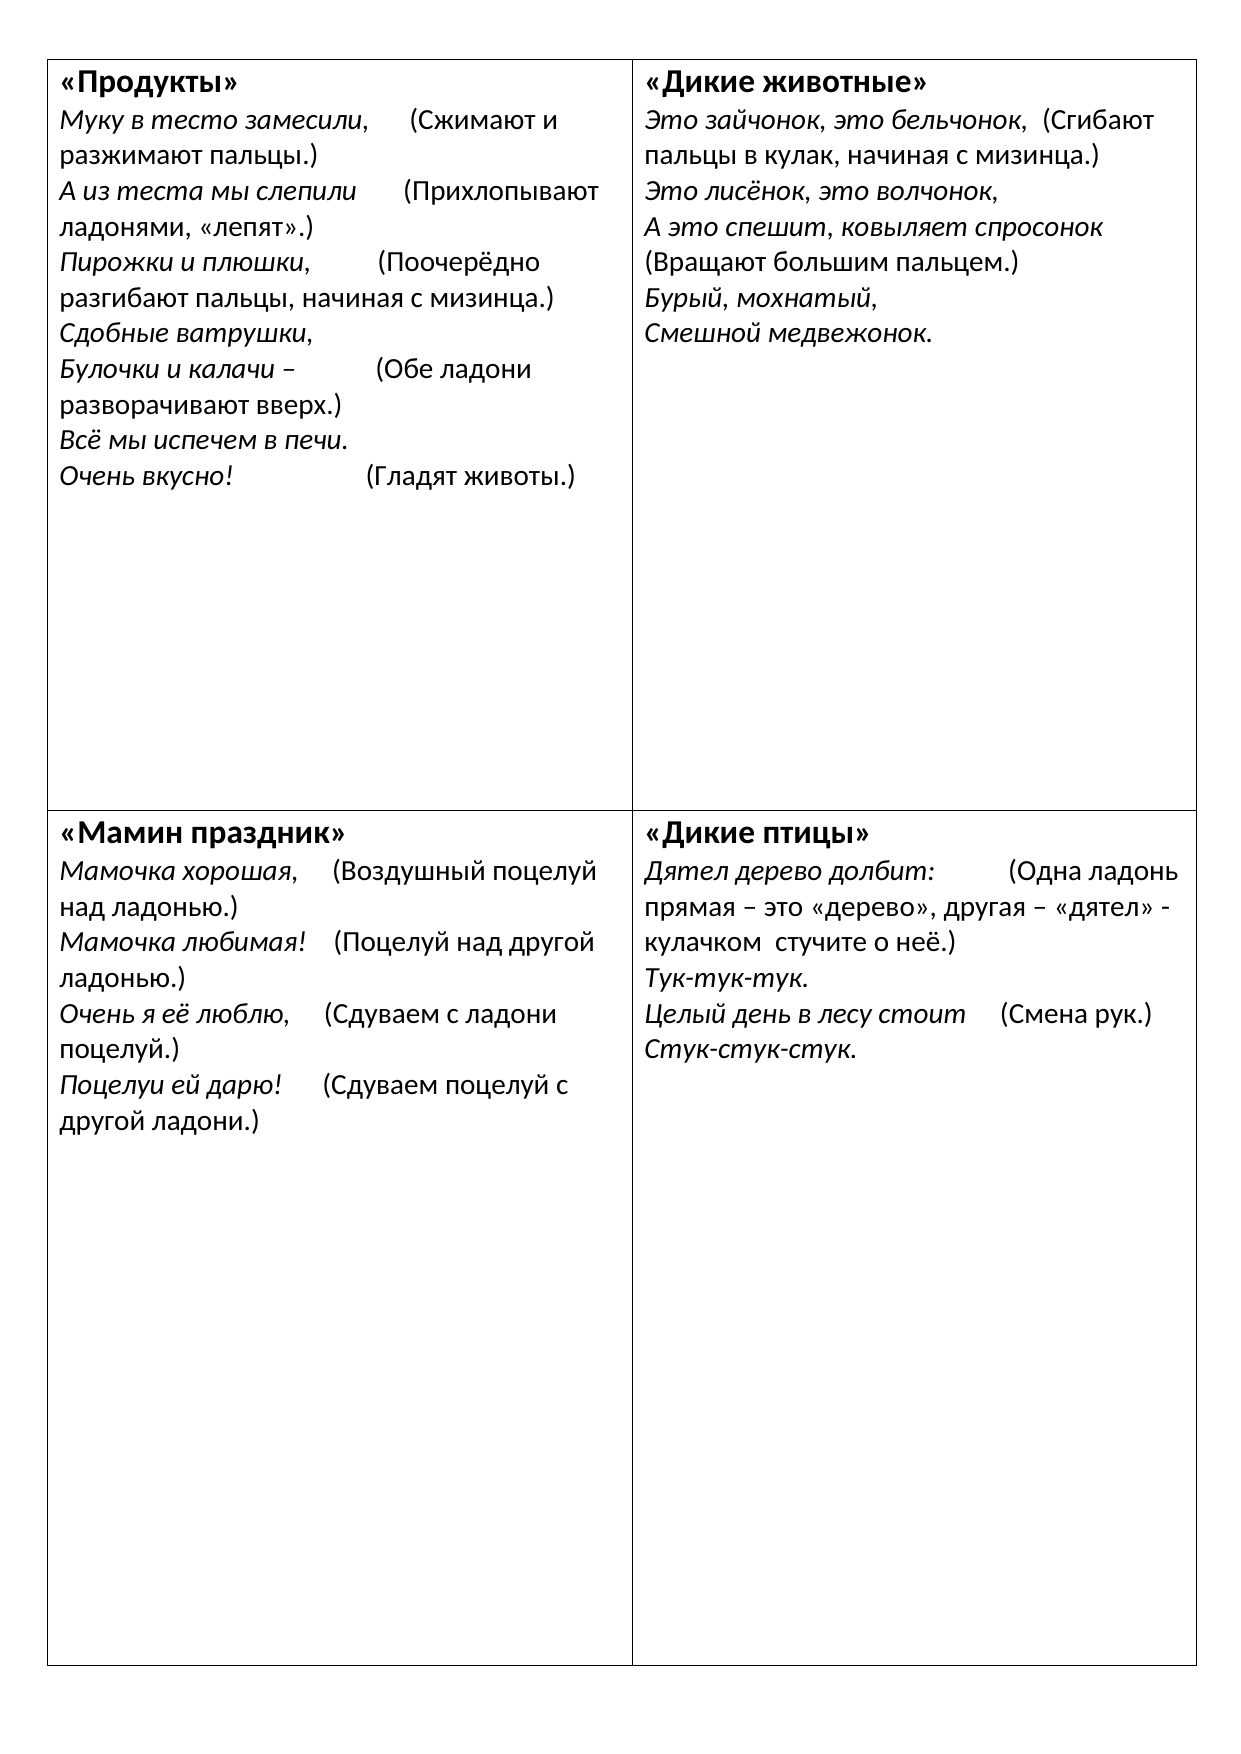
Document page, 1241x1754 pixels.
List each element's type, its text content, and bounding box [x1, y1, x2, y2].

table_cell «Дикие животные» Это зайчонок, это бельчонок, (Сгибают пальцы в кулак, начиная с мизинца.) Это лисёнок, это волчонок, А это спешит, ковыляет спросонок (Вращают большим пальцем.) Бурый, мохнатый, Смешной медвежонок. [633, 60, 1196, 810]
table_cell «Мамин праздник» Мамочка хорошая, (Воздушный поцелуй над ладонью.) Мамочка любимая! (Поцелуй над другой ладонью.) Очень я её люблю, (Сдуваем с ладони поцелуй.) Поцелуи ей дарю! (Сдуваем поцелуй с другой ладони.) [48, 811, 632, 1665]
table_cell «Продукты» Муку в тесто замесили, (Сжимают и разжимают пальцы.) А из теста мы слепили (Прихлопывают ладонями, «лепят».) Пирожки и плюшки, (Поочерёдно разгибают пальцы, начиная с мизинца.) Сдобные ватрушки, Булочки и калачи – (Обе ладони разворачивают вверх.) Всё мы испечем в печи. Очень вкусно! (Гладят животы.) [48, 60, 632, 810]
table_cell «Дикие птицы» Дятел дерево долбит: (Одна ладонь прямая – это «дерево», другая – «дятел» - кулачком стучите о неё.) Тук-тук-тук. Целый день в лесу стоит (Смена рук.) Стук-стук-стук. [633, 811, 1196, 1665]
